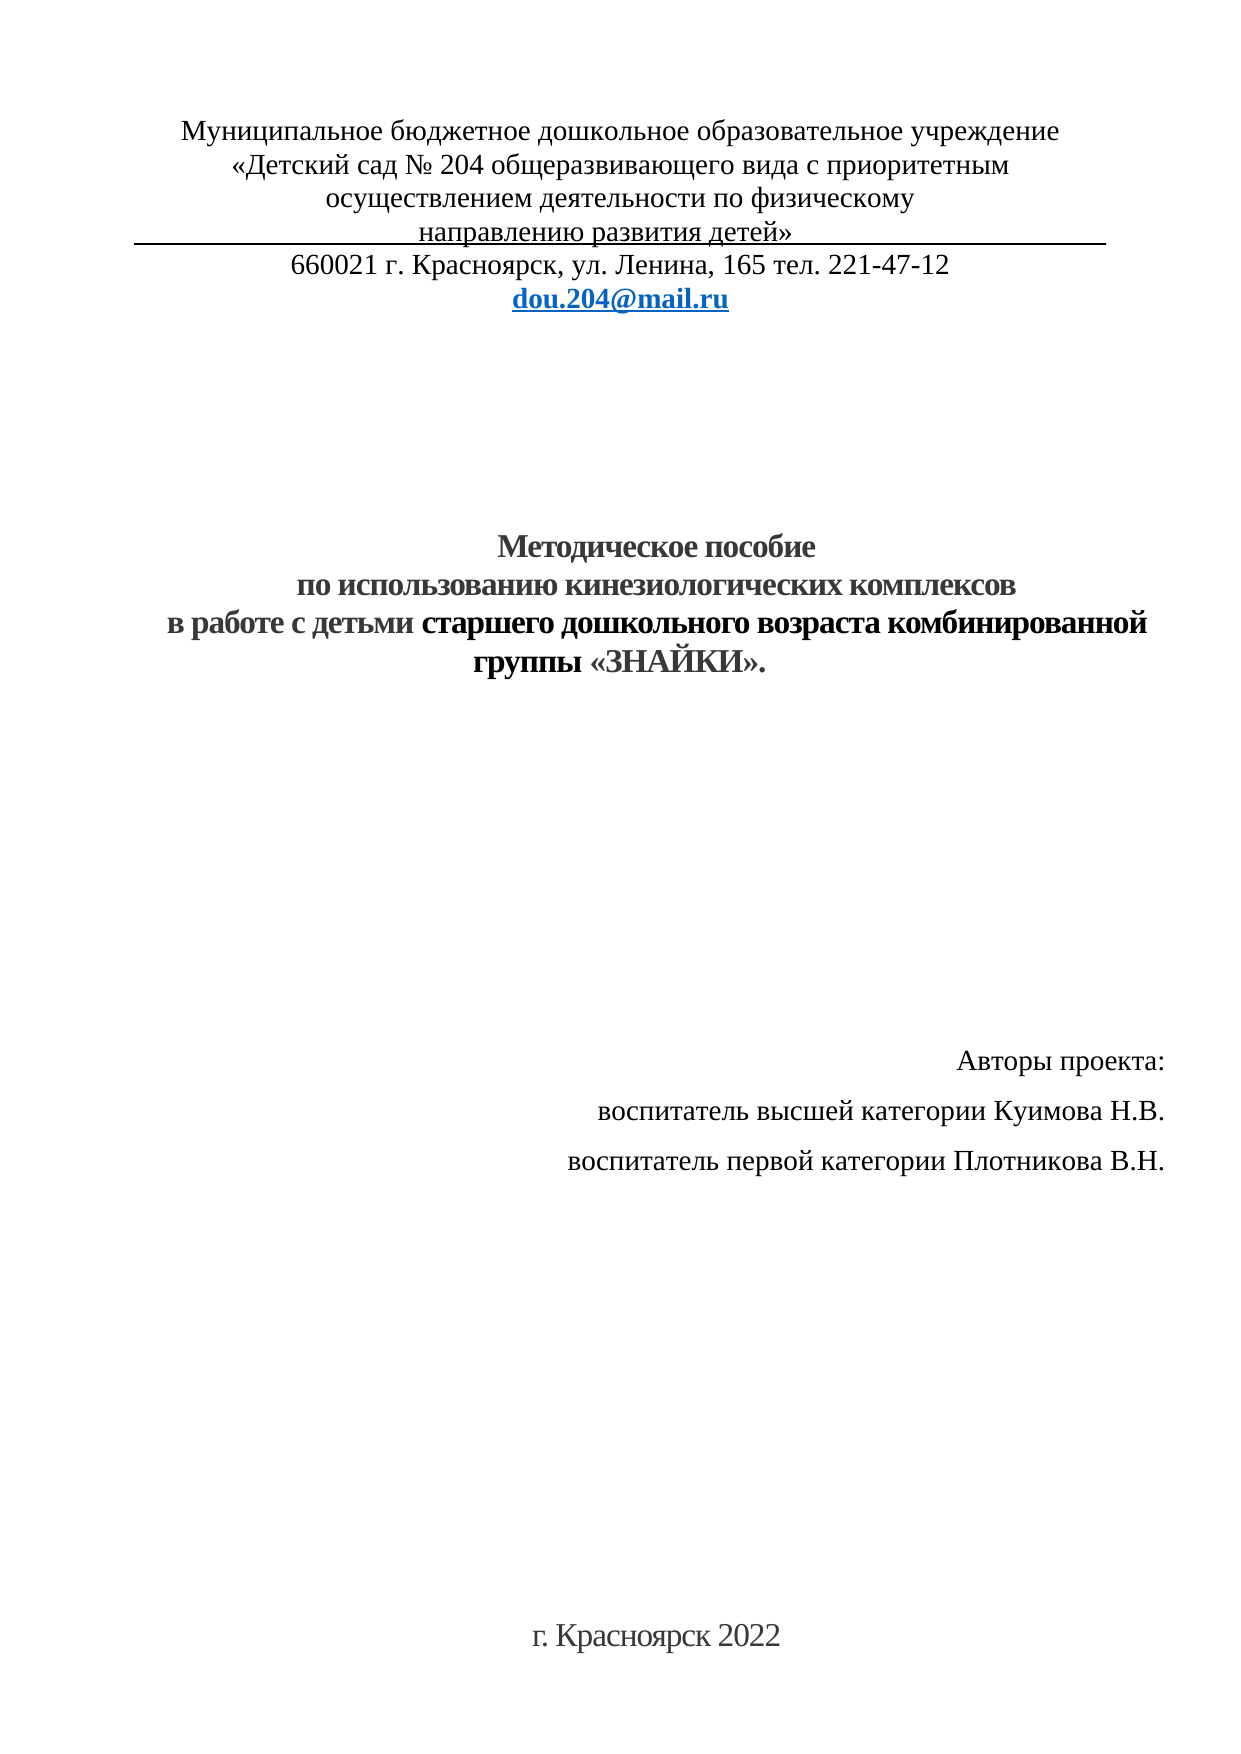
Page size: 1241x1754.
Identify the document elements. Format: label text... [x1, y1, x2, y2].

title по использованию кинезиологических комплексов [75, 564, 1165, 602]
text dou.204@mail.ru [75, 281, 1165, 314]
text Авторы проекта: [75, 1043, 1165, 1076]
title Методическое пособие [75, 526, 1165, 564]
text воспитатель первой категории Плотникова В.Н. [75, 1143, 1165, 1177]
text 660021 г. Красноярск, ул. Ленина, 165 тел. 221-47-12 [75, 247, 1165, 281]
text «Детский сад № 204 общеразвивающего вида с приоритетным [75, 147, 1165, 180]
text направлению развития детей» _____________________ [75, 214, 1165, 247]
text Муниципальное бюджетное дошкольное образовательное учреждение [75, 113, 1165, 147]
text осуществлением деятельности по физическому [75, 180, 1165, 214]
title г. Красноярск 2022 [75, 1616, 1165, 1654]
title в работе с детьми старшего дошкольного возраста комбинированной группы «ЗНАЙКИ». [75, 602, 1165, 679]
text воспитатель высшей категории Куимова Н.В. [75, 1093, 1165, 1127]
